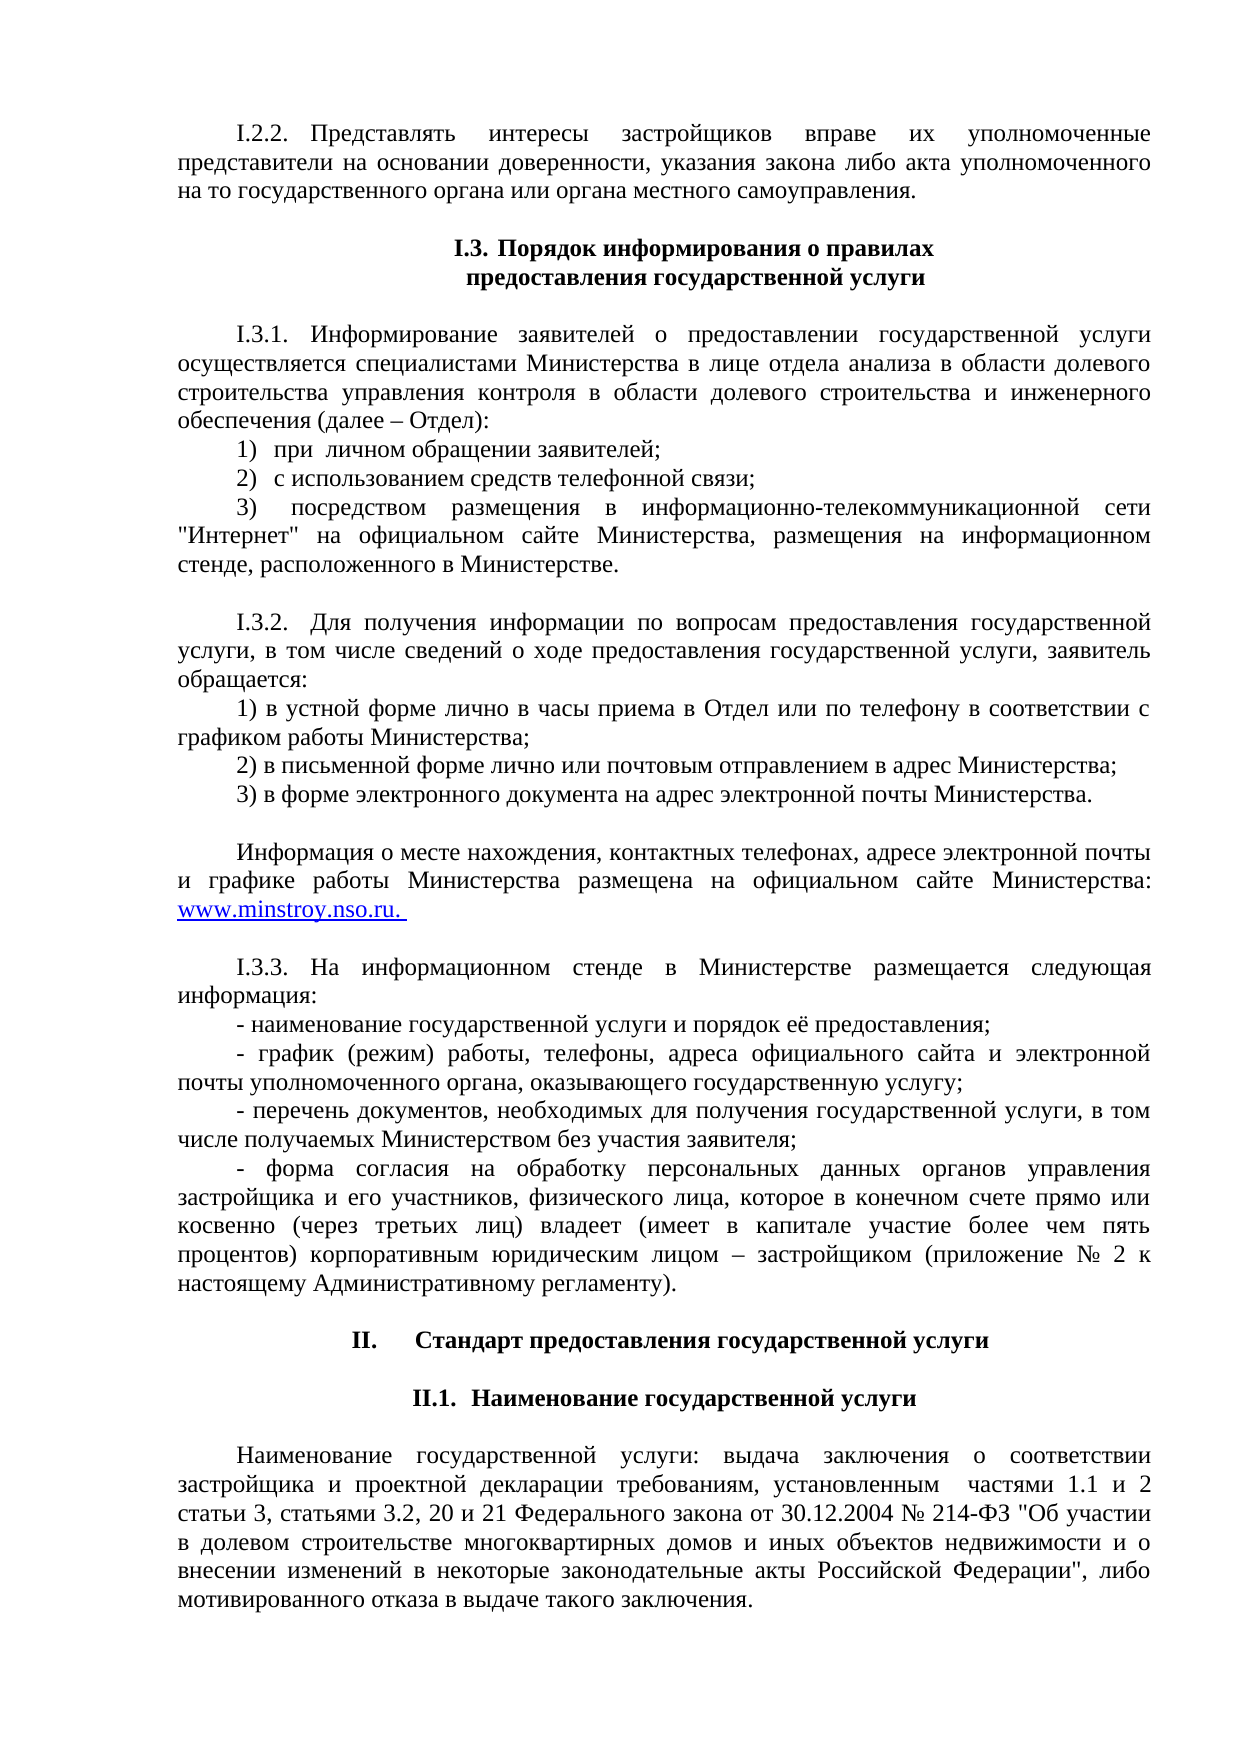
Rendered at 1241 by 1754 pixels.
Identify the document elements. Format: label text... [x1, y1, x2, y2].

list Порядок информирования о правилах [236, 233, 1152, 262]
text 3) в форме электронного документа на адрес электронной почты Министерства. [177, 779, 1152, 808]
text Информация о месте нахождения, контактных телефонах, адресе электронной почты и графике работы Министерства размещена на официальном сайте Министерства: www.minstroy.nso.ru. [177, 837, 1152, 923]
list посредством размещения в информационно-телекоммуникационной сети "Интернет" на официальном сайте Министерства, размещения на информационном стенде, расположенного в Министерстве. [177, 492, 1152, 578]
list Наименование государственной услуги [177, 1383, 1152, 1412]
text - форма согласия на обработку персональных данных органов управления застройщика и его участников, физического лица, которое в конечном счете прямо или косвенно (через третьих лиц) владеет (имеет в капитале участие более чем пять процентов) корпоративным юридическим лицом – застройщиком (приложение № 2 к настоящему Административному регламенту). [177, 1153, 1152, 1297]
text - перечень документов, необходимых для получения государственной услуги, в том числе получаемых Министерством без участия заявителя; [177, 1096, 1152, 1153]
list Информирование заявителей о предоставлении государственной услуги осуществляется специалистами Министерства в лице отдела анализа в области долевого строительства управления контроля в области долевого строительства и инженерного обеспечения (далее – Отдел): [177, 319, 1152, 434]
text 2) в письменной форме лично или почтовым отправлением в адрес Министерства; [177, 751, 1152, 779]
list На информационном стенде в Министерстве размещается следующая информация: [177, 952, 1152, 1009]
list Представлять интересы застройщиков вправе их уполномоченные представители на основании доверенности, указания закона либо акта уполномоченного на то государственного органа или органа местного самоуправления. [177, 118, 1152, 204]
list Стандарт предоставления государственной услуги [215, 1326, 1152, 1354]
list с использованием средств телефонной связи; [236, 463, 1152, 492]
list Наименование государственной услуги: выдача заключения о соответствии застройщика и проектной декларации требованиям, установленным частями 1.1 и 2 статьи 3, статьями 3.2, 20 и 21 Федерального закона от 30.12.2004 № 214-ФЗ "Об участии в долевом строительстве многоквартирных домов и иных объектов недвижимости и о внесении изменений в некоторые законодательные акты Российской Федерации", либо мотивированного отказа в выдаче такого заключения. [177, 1441, 1152, 1613]
list при личном обращении заявителей; [236, 434, 1152, 463]
text - график (режим) работы, телефоны, адреса официального сайта и электронной почты уполномоченного органа, оказывающего государственную услугу; [177, 1038, 1152, 1096]
list Для получения информации по вопросам предоставления государственной услуги, в том числе сведений о ходе предоставления государственной услуги, заявитель обращается: [177, 607, 1152, 693]
list предоставления государственной услуги [177, 262, 1152, 291]
text 1) в устной форме лично в часы приема в Отдел или по телефону в соответствии с графиком работы Министерства; [177, 693, 1152, 751]
text - наименование государственной услуги и порядок её предоставления; [177, 1009, 1152, 1038]
